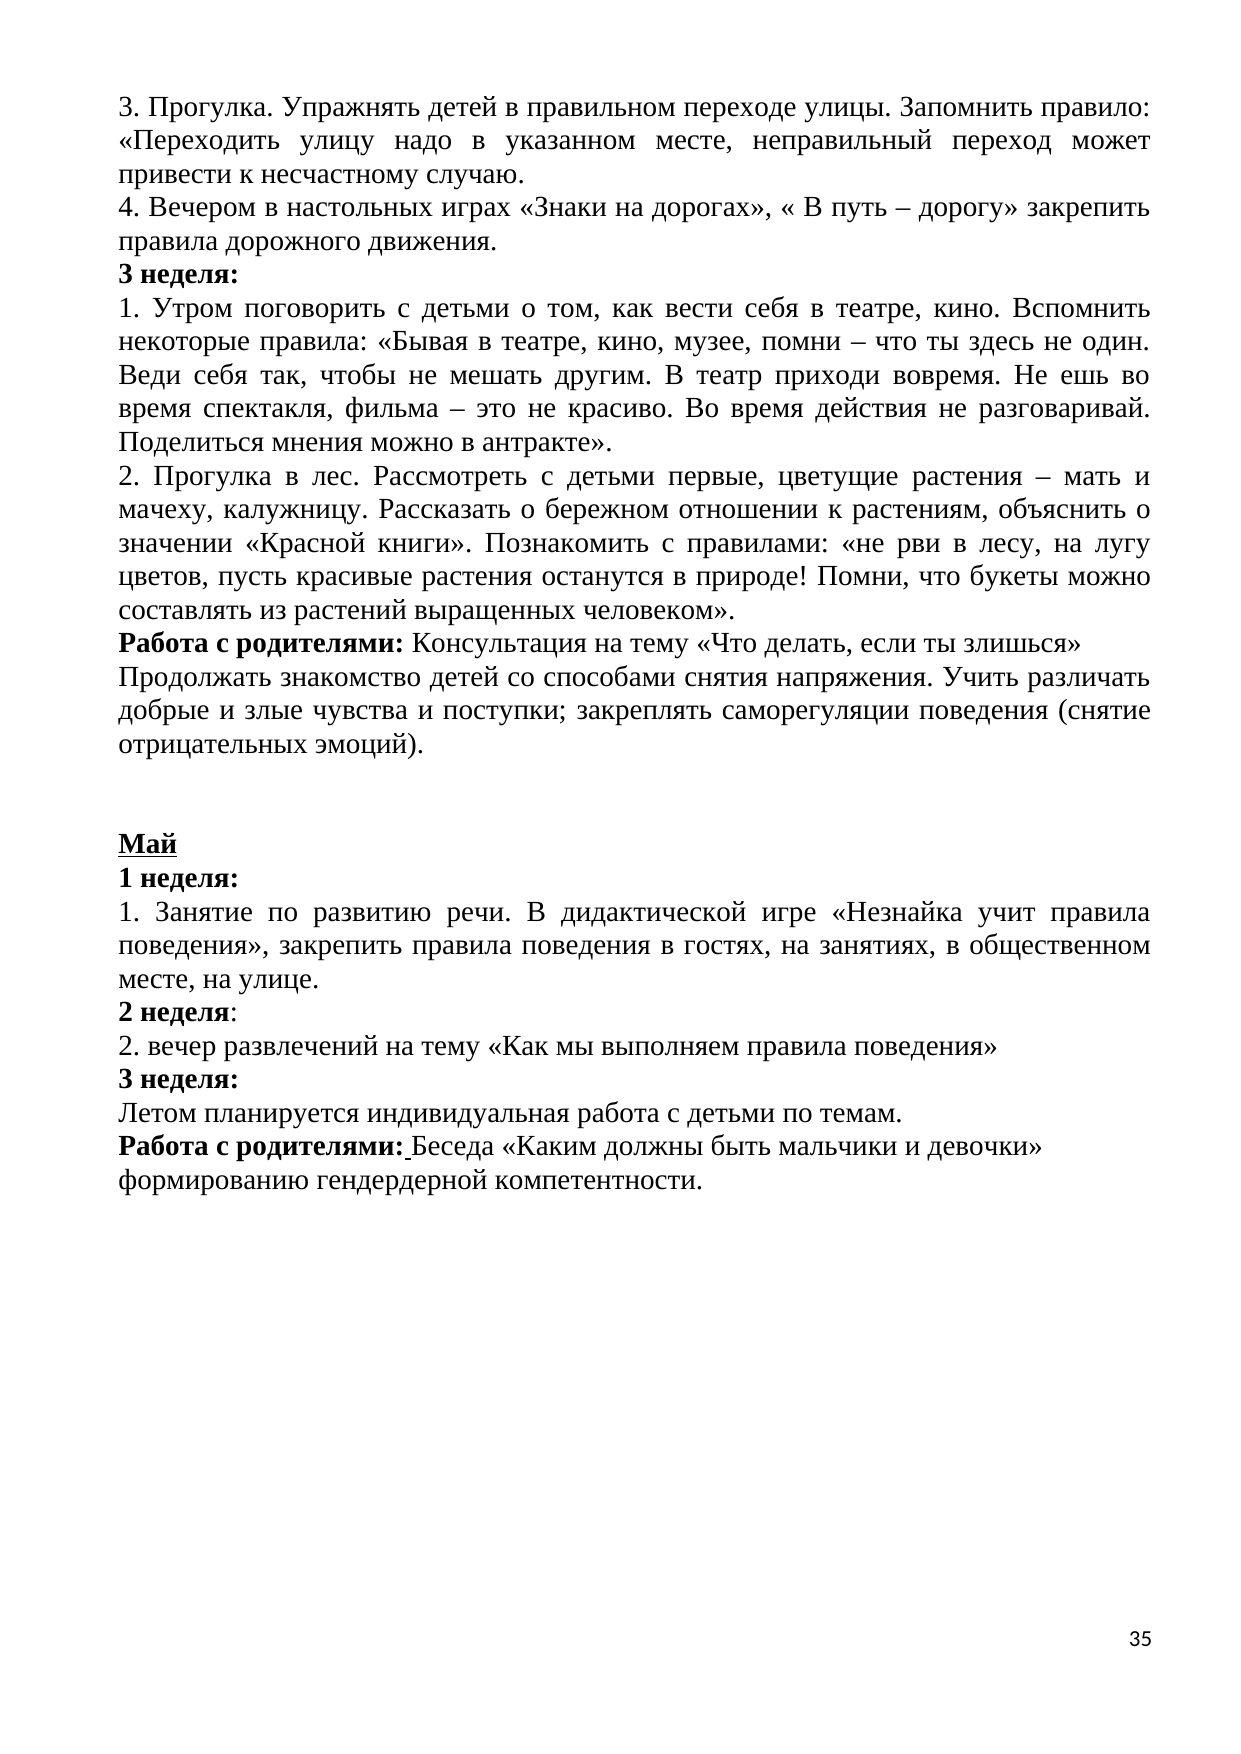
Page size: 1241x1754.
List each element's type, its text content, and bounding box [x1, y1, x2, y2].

text 1. Занятие по развитию речи. В дидактической игре «Незнайка учит правила поведения», закрепить правила поведения в гостях, на занятиях, в общественном месте, на улице. [118, 894, 1152, 994]
text Работа с родителями: Консультация на тему «Что делать, если ты злишься» [118, 625, 1152, 659]
text 3 неделя: [118, 1061, 1152, 1095]
text 1. Утром поговорить с детьми о том, как вести себя в театре, кино. Вспомнить некоторые правила: «Бывая в театре, кино, музее, помни – что ты здесь не один. Веди себя так, чтобы не мешать другим. В театр приходи вовремя. Не ешь во время спектакля, фильма – это не красиво. Во время действия не разговаривай. Поделиться мнения можно в антракте». [118, 290, 1152, 458]
text Летом планируется индивидуальная работа с детьми по темам. [118, 1095, 1152, 1128]
text 1 неделя: [118, 860, 1152, 894]
text 2. Прогулка в лес. Рассмотреть с детьми первые, цветущие растения – мать и мачеху, калужницу. Рассказать о бережном отношении к растениям, объяснить о значении «Красной книги». Познакомить с правилами: «не рви в лесу, на лугу цветов, пусть красивые растения останутся в природе! Помни, что букеты можно составлять из растений выращенных человеком». [118, 458, 1152, 625]
text 2 неделя: [118, 994, 1152, 1028]
text Работа с родителями: Беседа «Каким должны быть мальчики и девочки» формированию гендердерной компетентности. [118, 1128, 1152, 1196]
text 4. Вечером в настольных играх «Знаки на дорогах», « В путь – дорогу» закрепить правила дорожного движения. [118, 189, 1152, 256]
text 3 неделя: [118, 256, 1152, 290]
text 3. Прогулка. Упражнять детей в правильном переходе улицы. Запомнить правило: «Переходить улицу надо в указанном месте, неправильный переход может привести к несчастному случаю. [118, 89, 1152, 189]
text Май [118, 827, 1152, 860]
text Продолжать знакомство детей со способами снятия напряжения. Учить различать добрые и злые чувства и поступки; закреплять саморегуляции поведения (снятие отрицательных эмоций). [118, 659, 1152, 759]
text 2. вечер развлечений на тему «Как мы выполняем правила поведения» [118, 1028, 1152, 1061]
